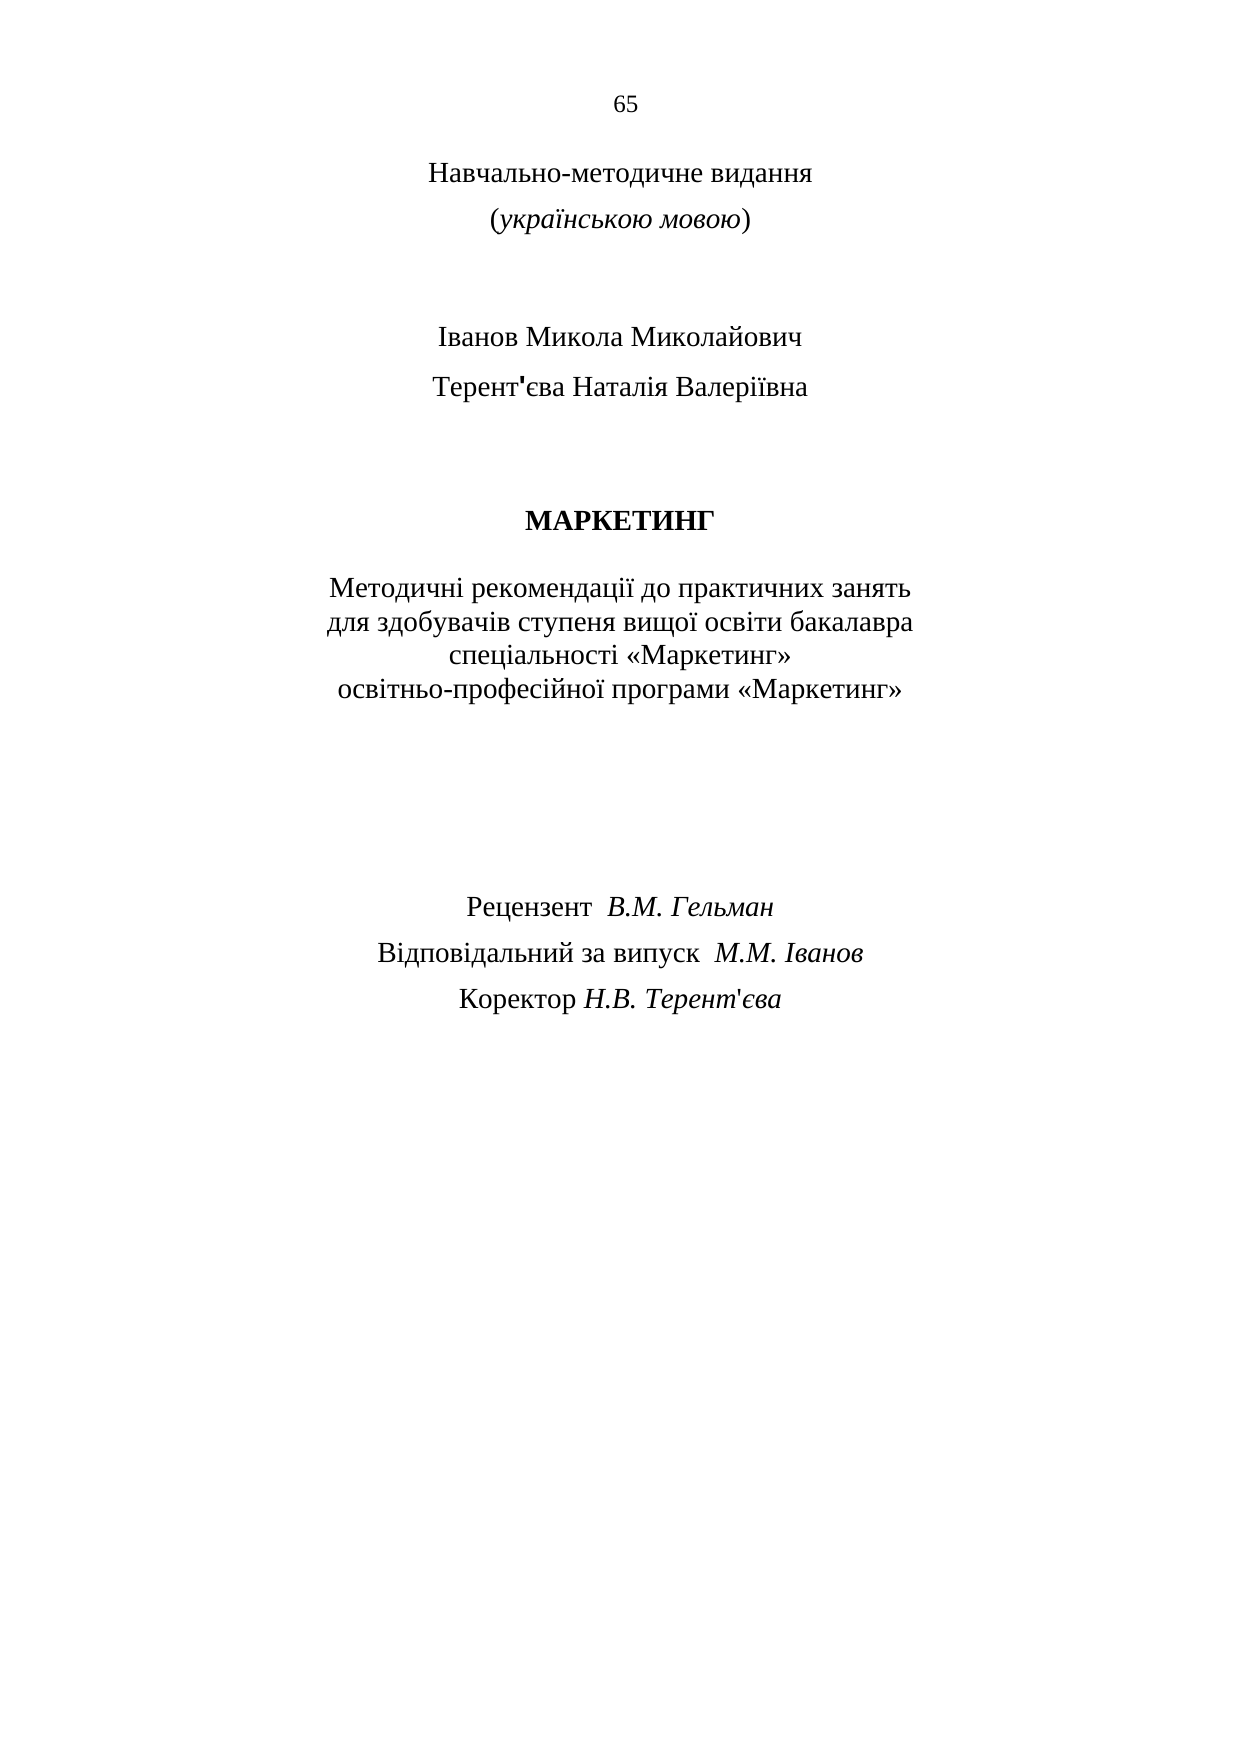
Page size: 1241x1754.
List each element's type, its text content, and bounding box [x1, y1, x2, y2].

text спеціальності «Маркетинг» [118, 637, 1122, 671]
text освітньо-професійної програми «Маркетинг» [118, 671, 1122, 704]
text Навчально-методичне видання [118, 155, 1122, 189]
text Відповідальний за випуск М.М. Іванов [118, 935, 1122, 968]
text (українською мовою) [118, 201, 1122, 235]
text для здобувачів ступеня вищої освіти бакалавра [118, 604, 1122, 637]
text Іванов Микола Миколайович [118, 319, 1122, 352]
text Методичні рекомендації до практичних занять [118, 570, 1122, 604]
text Рецензент В.М. Гельман [118, 889, 1122, 922]
text Коректор Н.В. Терент'єва [118, 981, 1122, 1014]
text Терент'єва Наталія Валеріївна [118, 369, 1122, 403]
text МАРКЕТИНГ [118, 503, 1122, 537]
